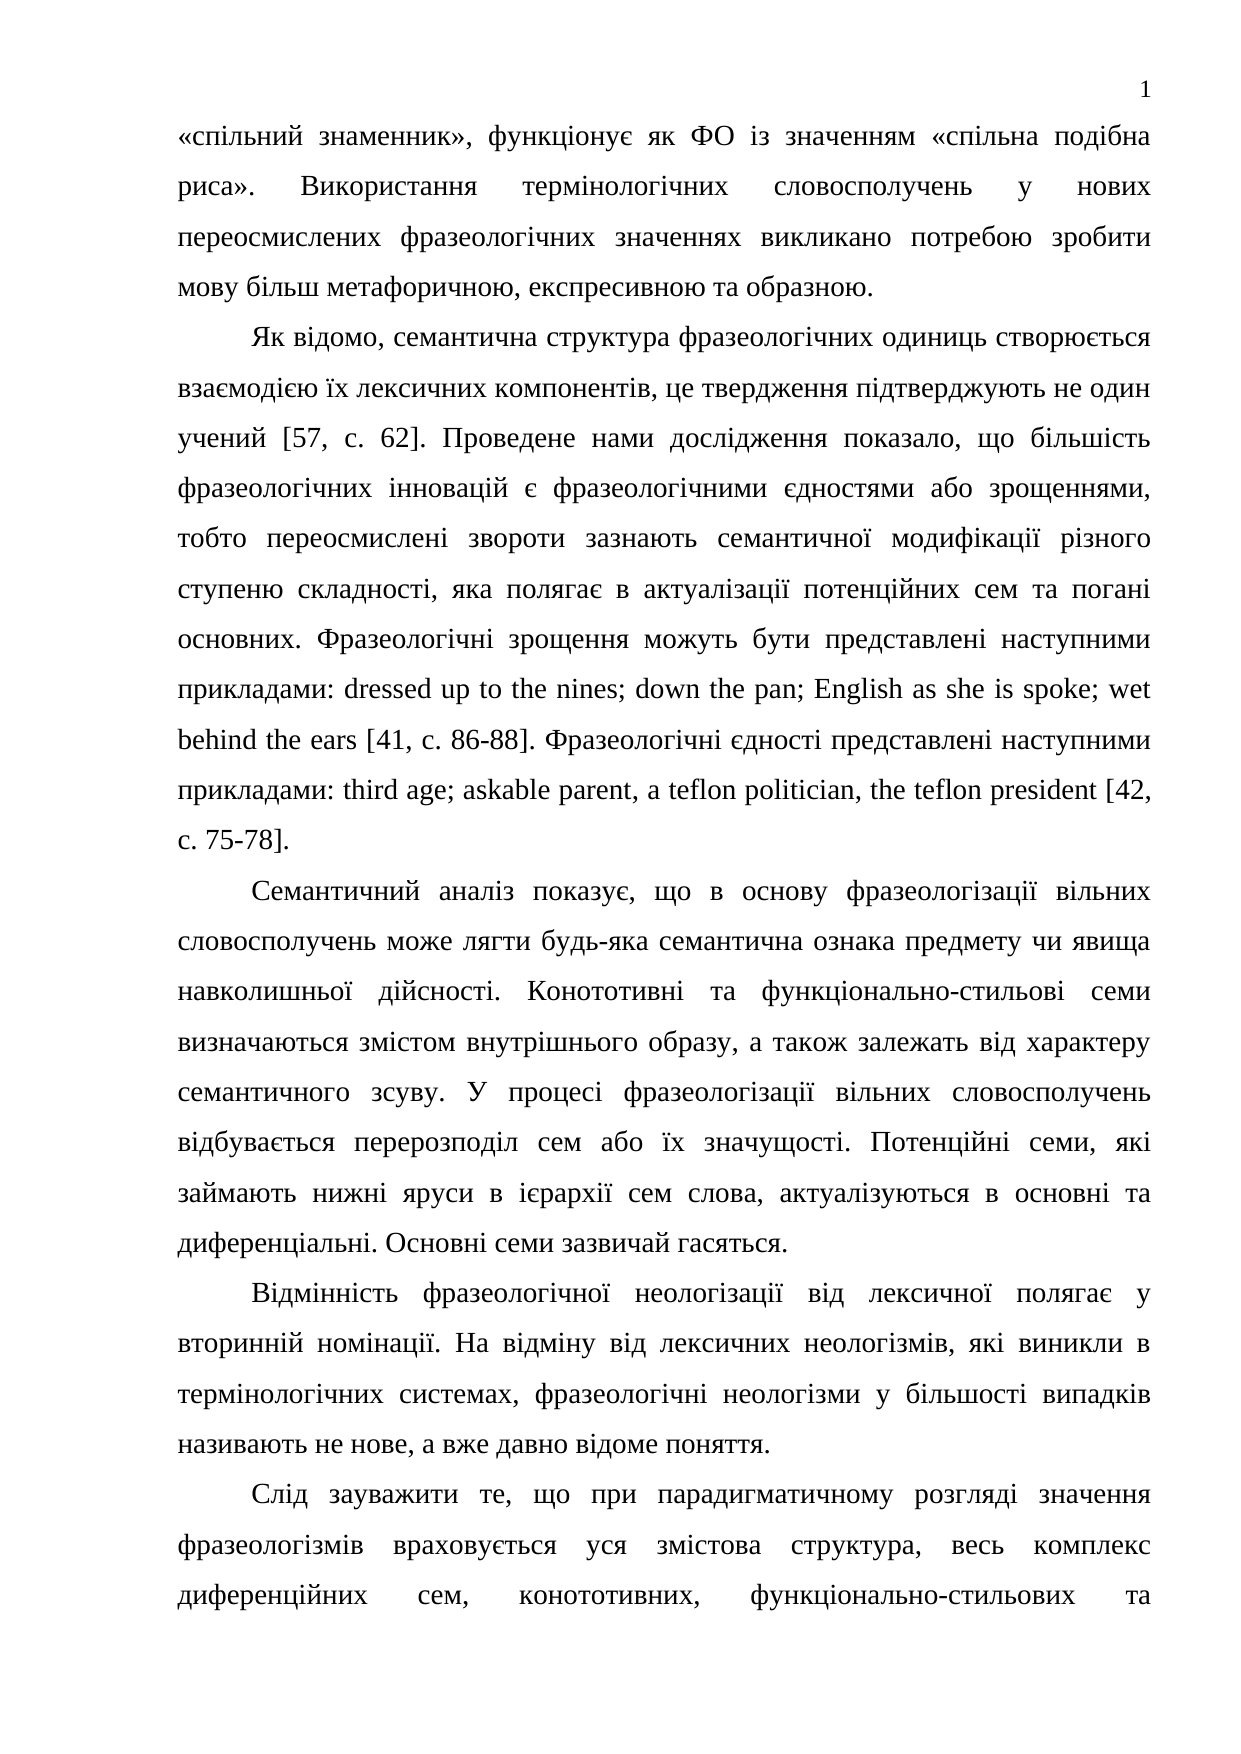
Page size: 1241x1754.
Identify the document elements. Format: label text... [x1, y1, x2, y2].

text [177, 1477, 1152, 1611]
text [177, 118, 1152, 303]
text Як відомо, семантична структура фразеологічних одиниць створюється взаємодією їх лексичних компонентів, це твердження підтверджують не один учений [57, с. 62]. Проведене нами дослідження показало, що більшість фразеологічних інновацій є фразеологічними єдностями або зрощеннями, тобто переосмислені звороти зазнають семантичної модифікації різного ступеню складності, яка полягає в актуалізації потенційних сем та погані основних. Фразеологічні зрощення можуть бути представлені наступними прикладами: dressed up to the nines; down the pan; English as she is spoke; wet behind the ears [41, с. 86-88]. Фразеологічні єдності представлені наступними прикладами: third age; askable parent, a teflon politician, the teflon president [42, с. 75-78]. [177, 319, 1152, 856]
text Семантичний аналіз показує, що в основу фразеологізації вільних словосполучень може лягти будь-яка семантична ознака предмету чи явища навколишньої дійсності. Конототивні та функціонально-стильові семи визначаються змістом внутрішнього образу, а також залежать від характеру семантичного зсуву. У процесі фразеологізації вільних словосполучень відбувається перерозподіл сем або їх значущості. Потенційні семи, які займають нижні яруси в ієрархії сем слова, актуалізуються в основні та диференціальні. Основні семи зазвичай гасяться. [177, 873, 1152, 1258]
text Відмінність фразеологічної неологізації від лексичної полягає у вторинній номінації. На відміну від лексичних неологізмів, які виникли в термінологічних системах, фразеологічні неологізми у більшості випадків називають не нове, а вже давно відоме поняття. [177, 1275, 1152, 1460]
